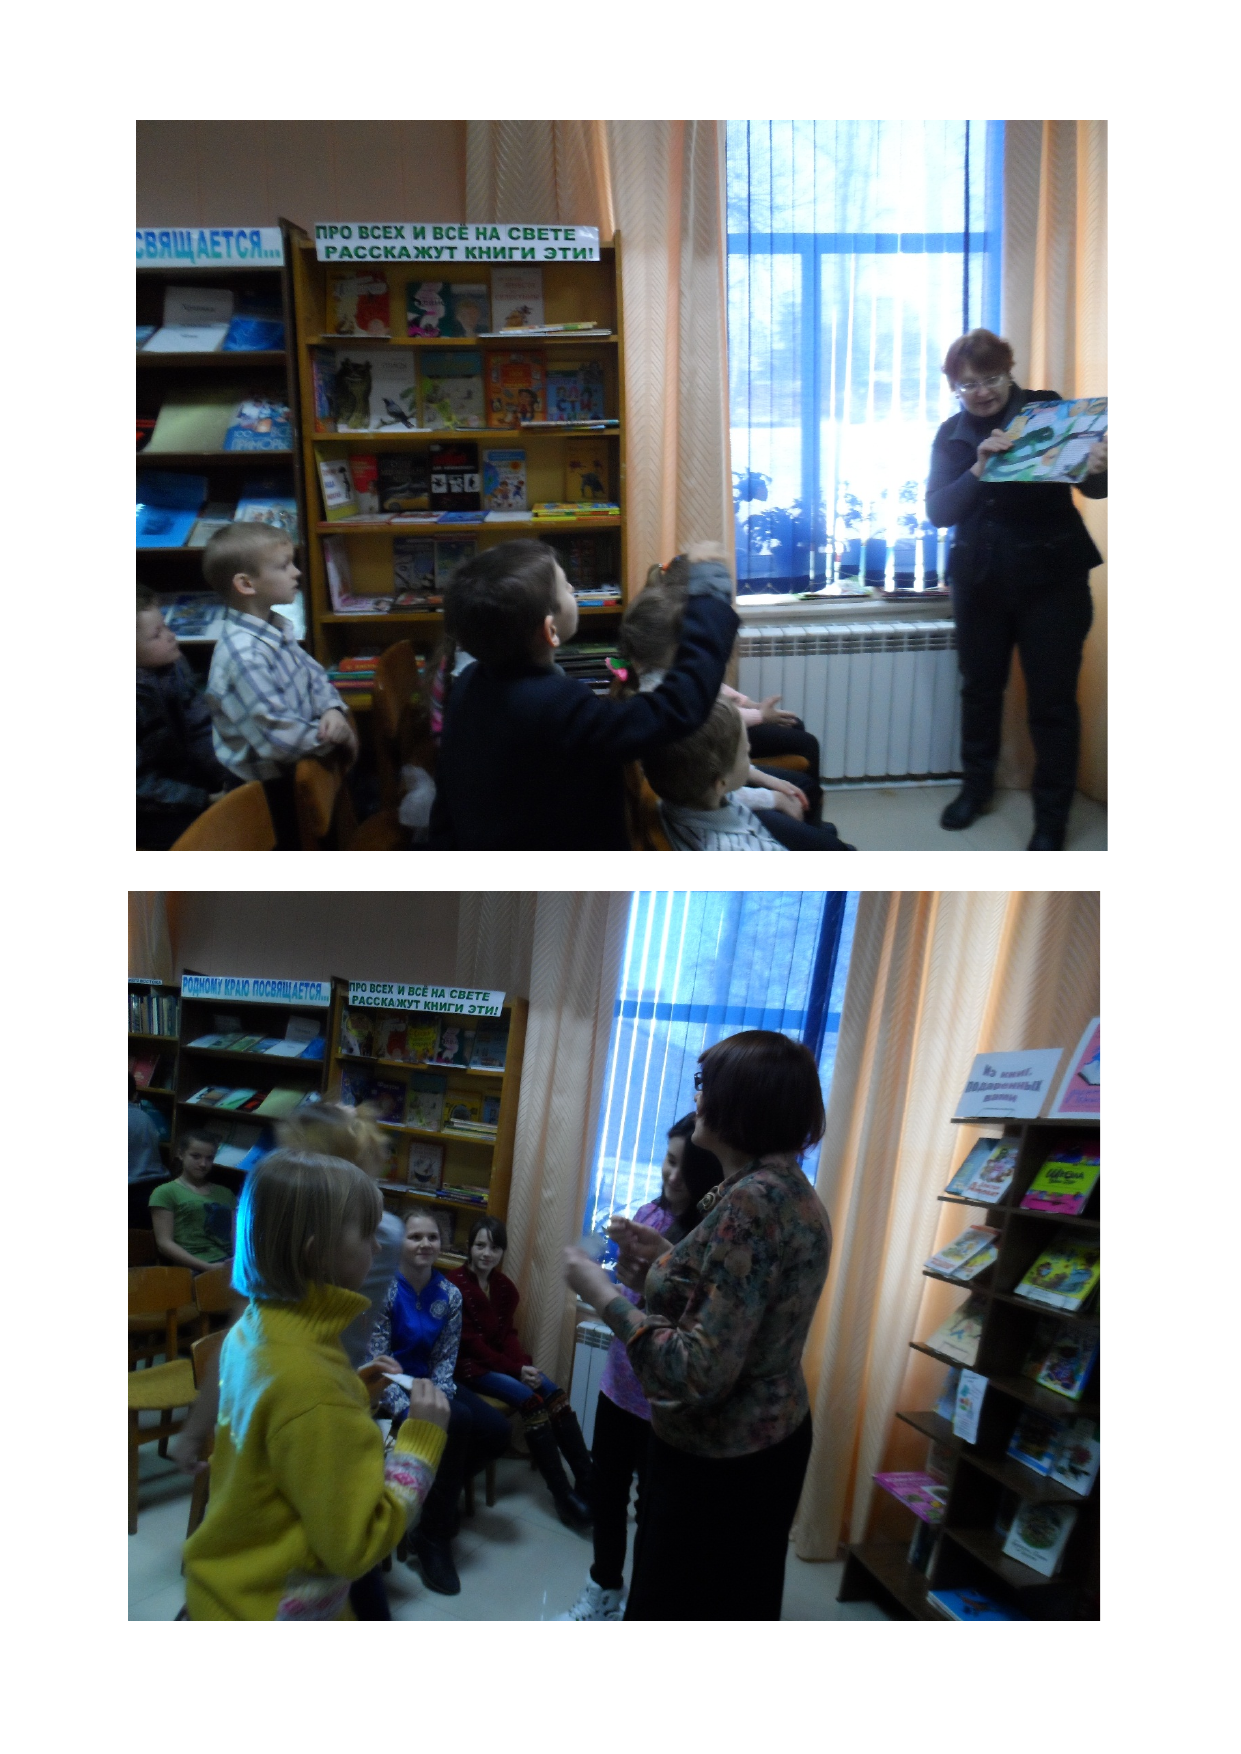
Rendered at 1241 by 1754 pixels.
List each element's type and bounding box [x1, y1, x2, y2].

picture [128, 891, 1100, 1621]
picture [136, 120, 1108, 851]
